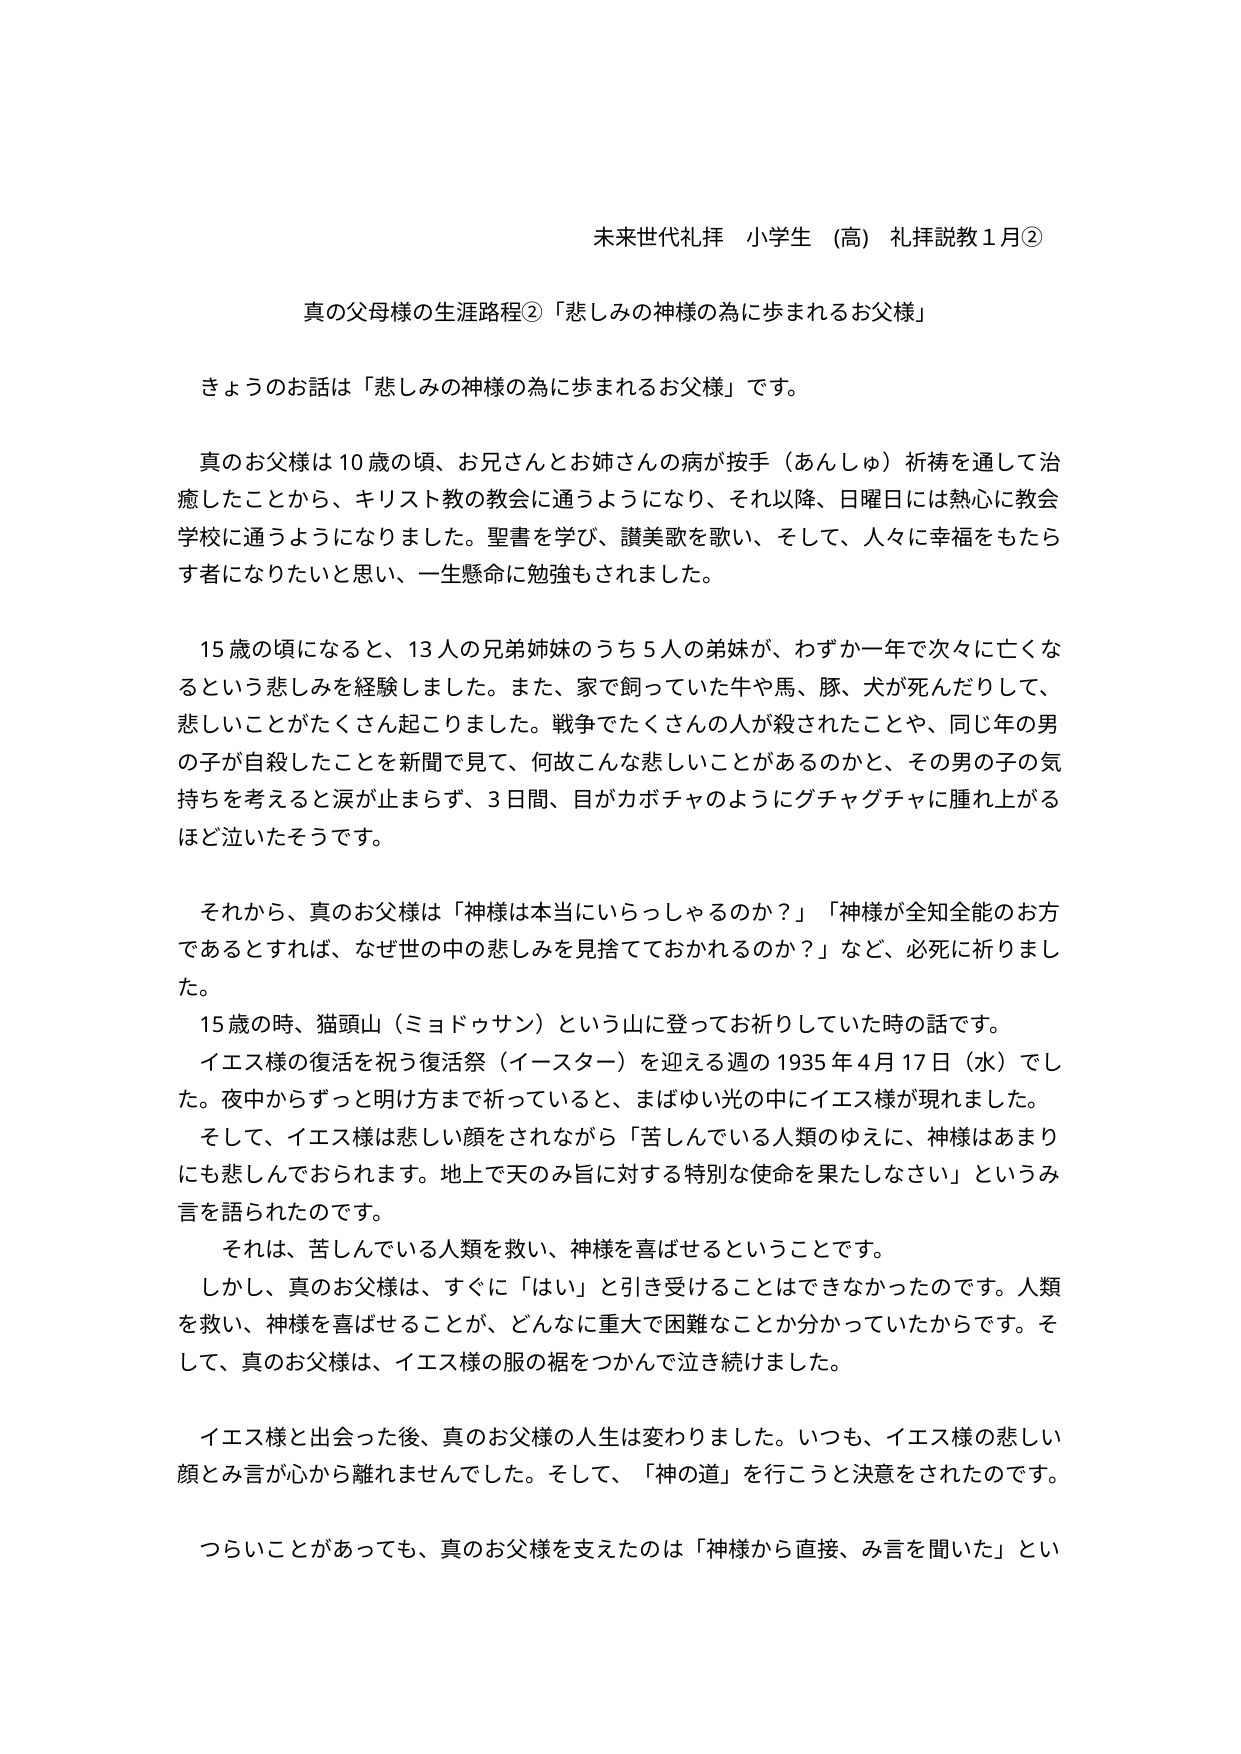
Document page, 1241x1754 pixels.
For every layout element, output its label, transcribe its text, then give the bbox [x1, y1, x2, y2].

text しかし、真のお父様は、すぐに「はい」と引き受けることはできなかったのです。人類を救い、神様を喜ばせることが、どんなに重大で困難なことか分かっていたからです。そして、真のお父様は、イエス様の服の裾をつかんで泣き続けました。 [177, 1267, 1063, 1379]
text きょうのお話は「悲しみの神様の為に歩まれるお父様」です。 [177, 367, 1063, 404]
text 未来世代礼拝 小学生 (高) 礼拝説教１月② [177, 217, 1063, 254]
text 15歳の頃になると、13人の兄弟姉妹のうち5人の弟妹が、わずか一年で次々に亡くなるという悲しみを経験しました。また、家で飼っていた牛や馬、豚、犬が死んだりして、悲しいことがたくさん起こりました。戦争でたくさんの人が殺されたことや、同じ年の男の子が自殺したことを新聞で見て、何故こんな悲しいことがあるのかと、その男の子の気持ちを考えると涙が止まらず、3日間、目がカボチャのようにグチャグチャに腫れ上がるほど泣いたそうです。 [177, 629, 1063, 854]
text それは、苦しんでいる人類を救い、神様を喜ばせるということです。 [177, 1229, 1063, 1267]
text 15歳の時、猫頭山（ミョドゥサン）という山に登ってお祈りしていた時の話です。 [177, 1004, 1063, 1042]
text そして、イエス様は悲しい顔をされながら「苦しんでいる人類のゆえに、神様はあまりにも悲しんでおられます。地上で天のみ旨に対する特別な使命を果たしなさい」というみ言を語られたのです。 [177, 1117, 1063, 1229]
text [177, 1529, 1063, 1567]
text イエス様と出会った後、真のお父様の人生は変わりました。いつも、イエス様の悲しい顔とみ言が心から離れませんでした。そして、「神の道」を行こうと決意をされたのです。 [177, 1417, 1063, 1492]
text 真の父母様の生涯路程②「悲しみの神様の為に歩まれるお父様」 [177, 292, 1063, 329]
text 真のお父様は10歳の頃、お兄さんとお姉さんの病が按手（あんしゅ）祈祷を通して治癒したことから、キリスト教の教会に通うようになり、それ以降、日曜日には熱心に教会学校に通うようになりました。聖書を学び、讃美歌を歌い、そして、人々に幸福をもたらす者になりたいと思い、一生懸命に勉強もされました。 [177, 442, 1063, 592]
text それから、真のお父様は「神様は本当にいらっしゃるのか？」「神様が全知全能のお方であるとすれば、なぜ世の中の悲しみを見捨てておかれるのか？」など、必死に祈りました。 [177, 892, 1063, 1004]
text イエス様の復活を祝う復活祭（イースター）を迎える週の1935年4月17日（水）でした。夜中からずっと明け方まで祈っていると、まばゆい光の中にイエス様が現れました。 [177, 1042, 1063, 1117]
